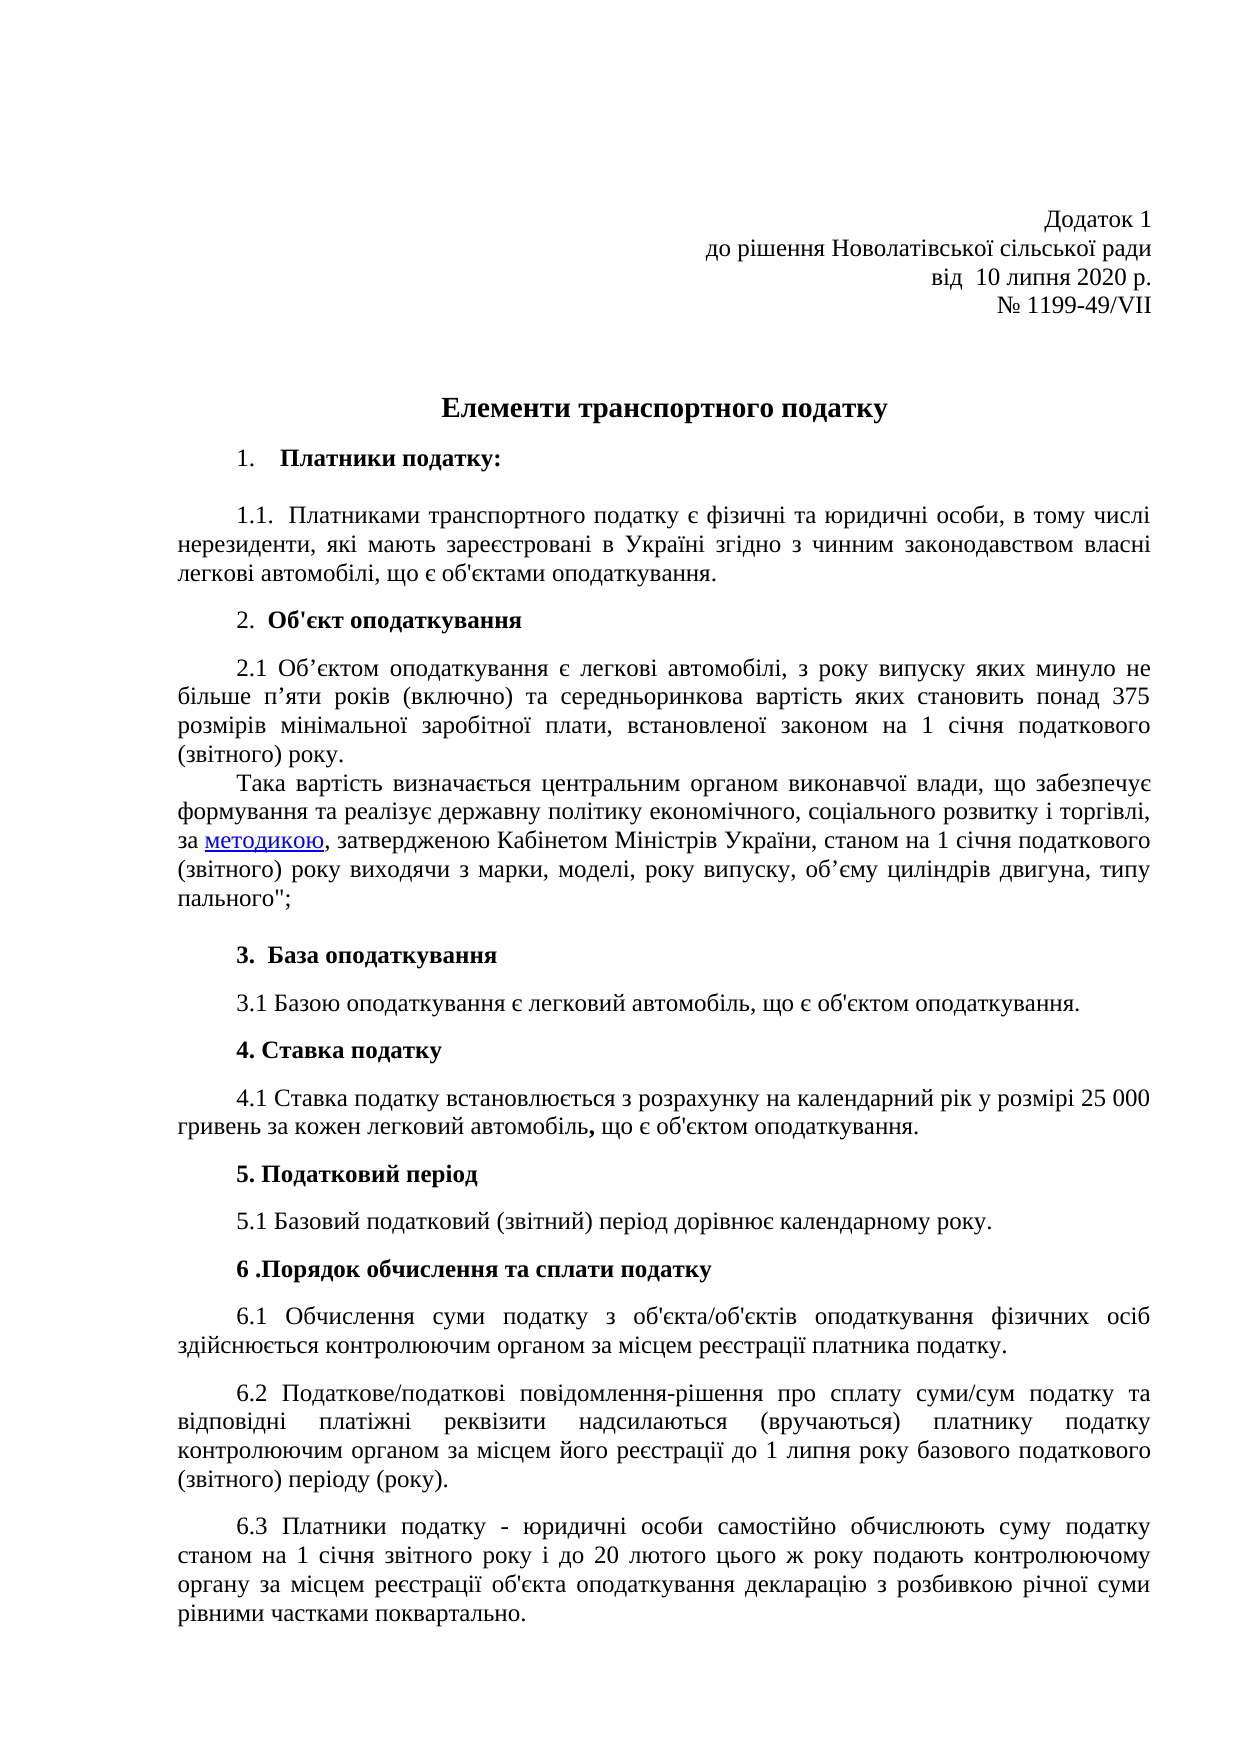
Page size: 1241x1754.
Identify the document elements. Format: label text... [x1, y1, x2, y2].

text 6.1 Обчислення суми податку з об'єкта/об'єктів оподаткування фізичних осіб здійснюється контролюючим органом за місцем реєстрації платника податку. [177, 1301, 1152, 1359]
text 2. Об'єкт оподаткування [177, 605, 1152, 634]
text 1. Платники податку: [177, 443, 1152, 471]
text 4. Ставка податку [177, 1035, 1152, 1064]
text Елементи транспортного податку [177, 390, 1152, 424]
text Додаток 1 [694, 204, 1152, 233]
text до рішення Новолатівської сільської ради [694, 233, 1152, 262]
text 3.1 Базою оподаткування є легковий автомобіль, що є об'єктом оподаткування. [177, 988, 1152, 1016]
text 6.3 Платники податку - юридичні особи самостійно обчислюють суму податку станом на 1 січня звітного року і до 20 лютого цього ж року подають контролюючому органу за місцем реєстрації об'єкта оподаткування декларацію з розбивкою річної суми рівними частками поквартально. [177, 1511, 1152, 1626]
text 5. Податковий період [177, 1159, 1152, 1188]
text 3. База оподаткування [177, 940, 1152, 969]
text № 1199-49/VII [694, 291, 1152, 319]
text 1.1. Платниками транспортного податку є фізичні та юридичні особи, в тому числі нерезиденти, які мають зареєстровані в Україні згідно з чинним законодавством власні легкові автомобілі, що є об'єктами оподаткування. [177, 500, 1152, 586]
text 6.2 Податкове/податкові повідомлення-рішення про сплату суми/сум податку та відповідні платіжні реквізити надсилаються (вручаються) платнику податку контролюючим органом за місцем його реєстрації до 1 липня року базового податкового (звітного) періоду (року). [177, 1378, 1152, 1493]
text від 10 липня 2020 р. [694, 262, 1152, 291]
text 2.1 Об’єктом оподаткування є легкові автомобілі, з року випуску яких минуло не більше п’яти років (включно) та середньоринкова вартість яких становить понад 375 розмірів мінімальної заробітної плати, встановленої законом на 1 січня податкового (звітного) року. [177, 653, 1152, 768]
text 6 .Порядок обчислення та сплати податку [177, 1254, 1152, 1283]
text 4.1 Ставка податку встановлюється з розрахунку на календарний рік у розмірі 25 000 гривень за кожен легковий автомобіль, що є об'єктом оподаткування. [177, 1083, 1152, 1140]
text Така вартість визначається центральним органом виконавчої влади, що забезпечує формування та реалізує державну політику економічного, соціального розвитку і торгівлі, за методикою, затвердженою Кабінетом Міністрів України, станом на 1 січня податкового (звітного) року виходячи з марки, моделі, року випуску, об’єму циліндрів двигуна, типу пального"; [177, 768, 1152, 911]
text 5.1 Базовий податковий (звітний) період дорівнює календарному року. [177, 1206, 1152, 1235]
